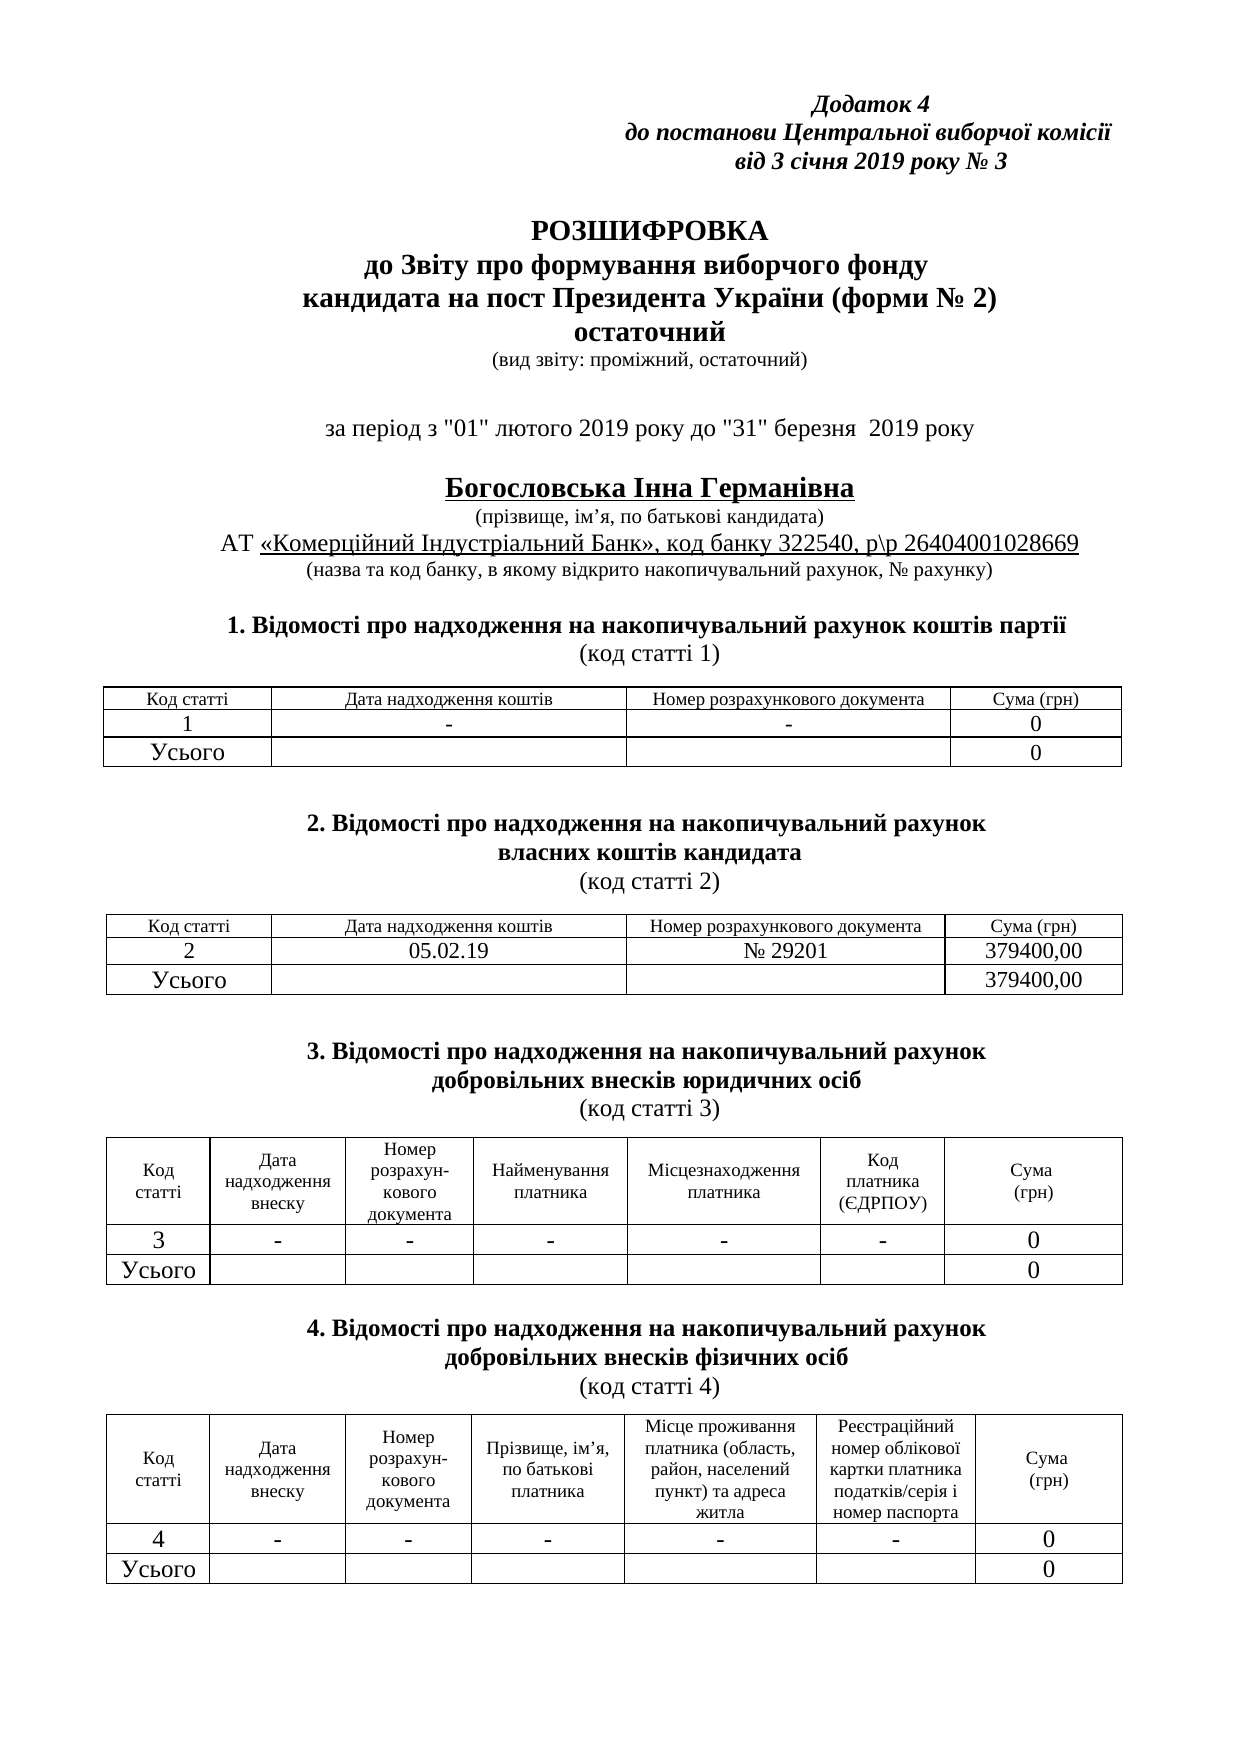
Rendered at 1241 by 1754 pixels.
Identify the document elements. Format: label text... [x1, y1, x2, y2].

table_cell - [817, 1524, 975, 1553]
table_header Сума (грн) [945, 1138, 1122, 1224]
table_cell - [346, 1225, 473, 1254]
text 1. Відомості про надходження на накопичувальний рахунок коштів партії (код статті 1) [118, 610, 1181, 667]
text РОЗШИФРОВКА до Звіту про формування виборчого фонду кандидата на пост Президента України (форми № 2) [118, 213, 1181, 314]
table_cell Усього [104, 738, 271, 766]
table_header Код статті [107, 1138, 209, 1224]
table_header Сума (грн) [976, 1415, 1122, 1523]
table_cell 2 [107, 938, 271, 964]
table_cell 0 [945, 1255, 1122, 1283]
table_header Дата надходження внеску [211, 1138, 345, 1224]
table_cell [272, 738, 626, 766]
table_cell [210, 1554, 345, 1582]
table_cell [627, 965, 944, 994]
text остаточний [118, 314, 1181, 347]
table_cell 05.02.19 [272, 938, 626, 964]
table_header Номер розрахун-кового документа [346, 1415, 471, 1523]
table_cell [821, 1255, 944, 1283]
table_cell - [472, 1524, 624, 1553]
table_header Код платника (ЄДРПОУ) [821, 1138, 944, 1224]
text 2. Відомості про надходження на накопичувальний рахунок власних коштів кандидата (код статті 2) [118, 808, 1181, 895]
table_cell - [474, 1225, 627, 1254]
table_cell - [821, 1225, 944, 1254]
table_cell [628, 1255, 820, 1283]
table_header Код статті [104, 688, 271, 709]
table_cell [346, 1255, 473, 1283]
table_cell - [625, 1524, 816, 1553]
table_cell 1 [104, 710, 271, 736]
table_cell Усього [107, 1255, 209, 1283]
text до постанови Центральної виборчої комісії від 3 січня 2019 року № 3 [561, 117, 1181, 175]
table_cell 379400,00 [946, 938, 1122, 964]
table_header Дата надходження коштів [272, 688, 626, 709]
table_header Сума (грн) [951, 688, 1121, 709]
table_cell 0 [976, 1554, 1122, 1582]
table_header Номер розрахун-кового документа [346, 1138, 473, 1224]
table_cell - [627, 710, 950, 736]
table_cell [627, 738, 950, 766]
table_cell 4 [107, 1524, 209, 1553]
table_cell 0 [976, 1524, 1122, 1553]
table_header Код статті [107, 915, 271, 937]
text (вид звіту: проміжний, остаточний) [118, 347, 1181, 400]
table_cell [211, 1255, 345, 1283]
table_header Місцезнаходження платника [628, 1138, 820, 1224]
table_cell - [346, 1524, 471, 1553]
table_cell 0 [951, 710, 1121, 736]
table_cell [272, 965, 626, 994]
table_header Номер розрахункового документа [627, 688, 950, 709]
table_header Код статті [107, 1415, 209, 1523]
table_header Дата надходження внеску [210, 1415, 345, 1523]
table_cell 3 [107, 1225, 209, 1254]
table_cell [625, 1554, 816, 1582]
text за період з "01" лютого 2019 року до "31" березня 2019 року [118, 413, 1181, 441]
text 3. Відомості про надходження на накопичувальний рахунок добровільних внесків юридичних осіб (код статті 3) [118, 1036, 1181, 1122]
table_cell 0 [951, 738, 1121, 766]
table_cell № 29201 [627, 938, 944, 964]
table_header Реєстраційний номер облікової картки платника податків/серія і номер паспорта [817, 1415, 975, 1523]
table_header Сума (грн) [946, 915, 1122, 937]
table_cell Усього [107, 965, 271, 994]
table_header Номер розрахункового документа [627, 915, 944, 937]
text Богословська Інна Германівна (прізвище, ім’я, по батькові кандидата) АТ «Комерційний Індустріальний Банк», код банку 322540, р\р 26404001028669 (назва та код банку, в якому відкрито накопичувальний рахунок, № рахунку) [118, 471, 1181, 581]
text Додаток 4 [561, 89, 1181, 117]
table_cell - [272, 710, 626, 736]
table_cell [346, 1554, 471, 1582]
table_header Дата надходження коштів [272, 915, 626, 937]
table_header Прізвище, ім’я, по батькові платника [472, 1415, 624, 1523]
table_cell Усього [107, 1554, 209, 1582]
table_cell 379400,00 [946, 965, 1122, 994]
table_header Місце проживання платника (область, район, населений пункт) та адреса житла [625, 1415, 816, 1523]
table_header Найменування платника [474, 1138, 627, 1224]
table_cell [474, 1255, 627, 1283]
table_cell [472, 1554, 624, 1582]
text 4. Відомості про надходження на накопичувальний рахунок добровільних внесків фізичних осіб (код статті 4) [118, 1313, 1181, 1399]
table_cell - [210, 1524, 345, 1553]
table_cell [817, 1554, 975, 1582]
table_cell - [211, 1225, 345, 1254]
table_cell 0 [945, 1225, 1122, 1254]
table_cell - [628, 1225, 820, 1254]
